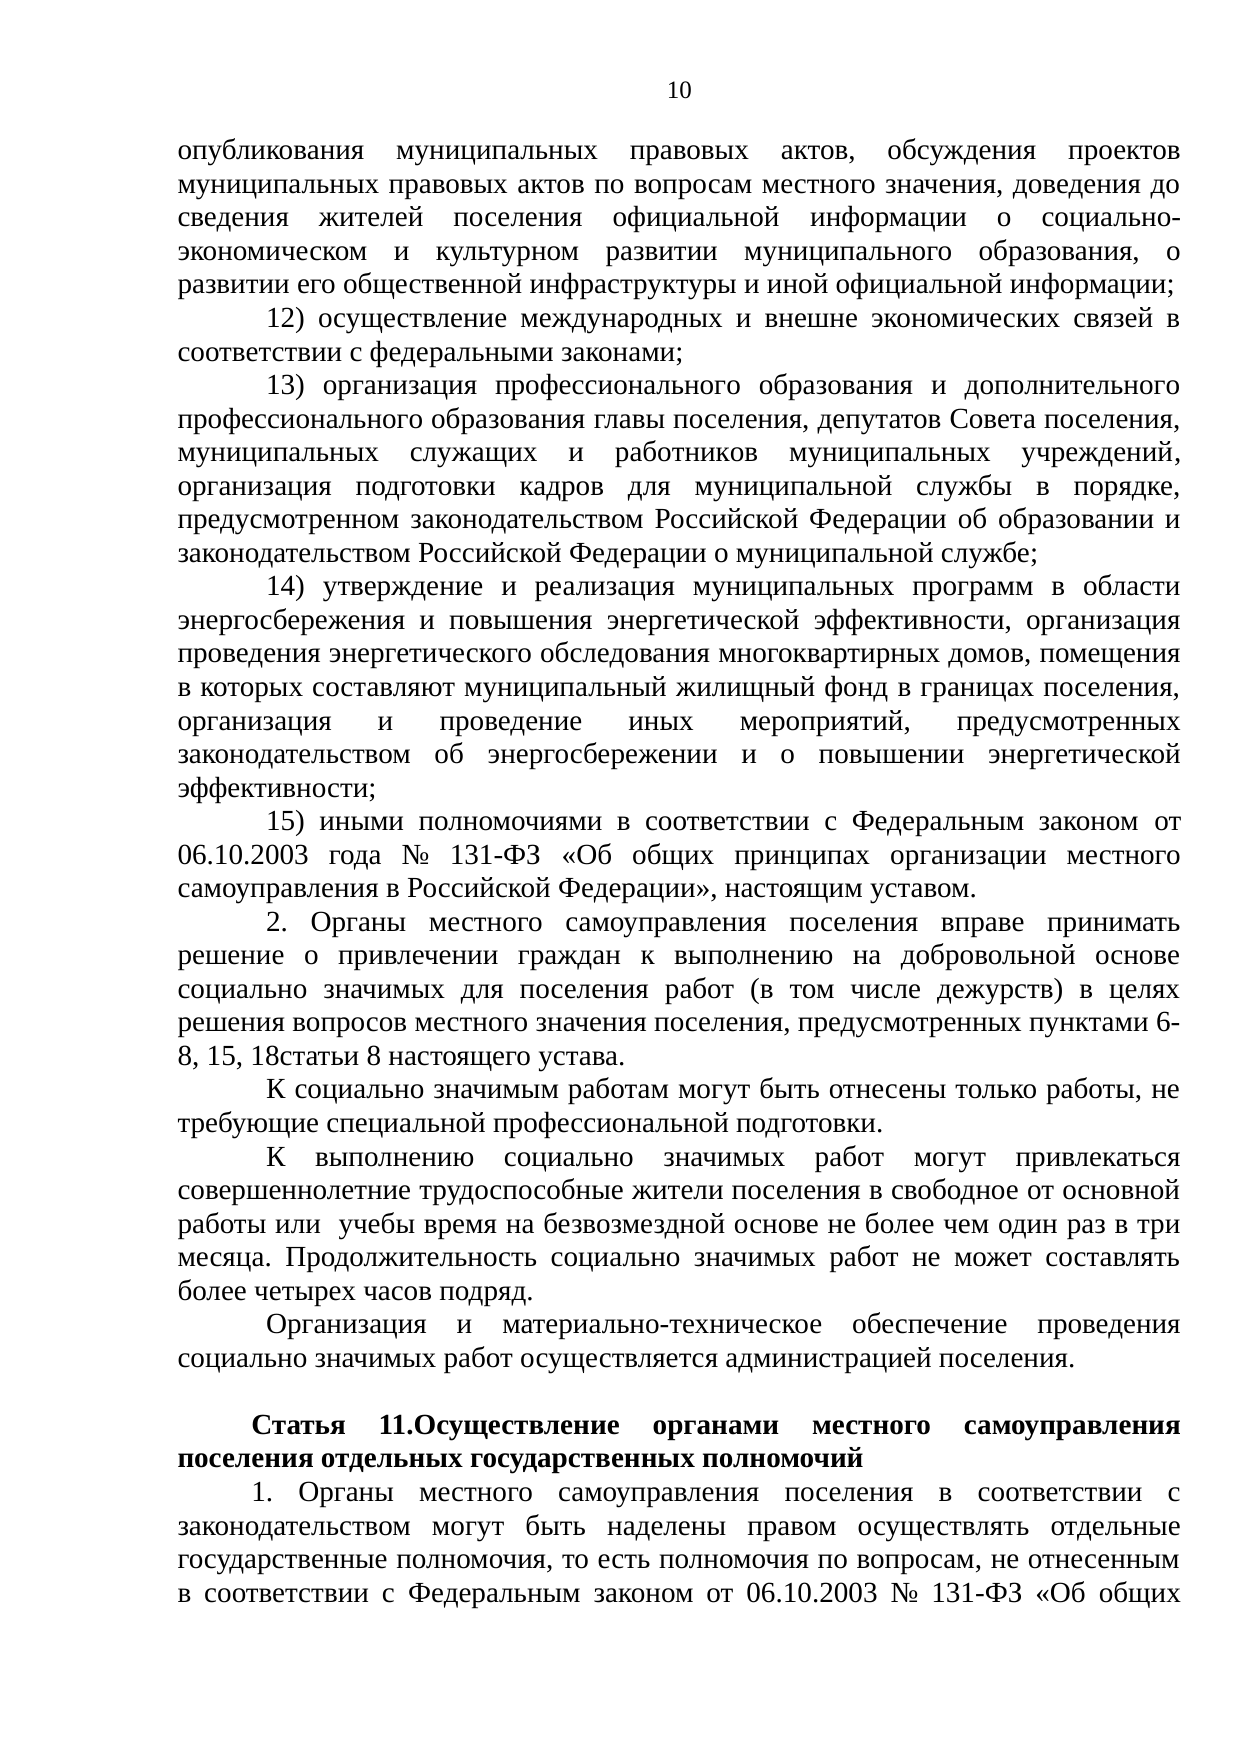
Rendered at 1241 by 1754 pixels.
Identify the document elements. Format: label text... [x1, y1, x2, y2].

text К выполнению социально значимых работ могут привлекаться совершеннолетние трудоспособные жители поселения в свободное от основной работы или учебы время на безвозмездной основе не более чем один раз в три месяца. Продолжительность социально значимых работ не может составлять более четырех часов подряд. [177, 1139, 1181, 1306]
text Статья 11.Осуществление органами местного самоуправления поселения отдельных государственных полномочий [177, 1407, 1181, 1474]
text К социально значимым работам могут быть отнесены только работы, не требующие специальной профессиональной подготовки. [177, 1072, 1181, 1139]
text 2. Органы местного самоуправления поселения вправе принимать решение о привлечении граждан к выполнению на добровольной основе социально значимых для поселения работ (в том числе дежурств) в целях решения вопросов местного значения поселения, предусмотренных пунктами 6-8, 15, 18статьи 8 настоящего устава. [177, 904, 1181, 1072]
text 13) организация профессионального образования и дополнительного профессионального образования главы поселения, депутатов Совета поселения, муниципальных служащих и работников муниципальных учреждений, организация подготовки кадров для муниципальной службы в порядке, предусмотренном законодательством Российской Федерации об образовании и законодательством Российской Федерации о муниципальной службе; [177, 367, 1181, 568]
text Организация и материально-техническое обеспечение проведения социально значимых работ осуществляется администрацией поселения. [177, 1306, 1181, 1373]
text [177, 1474, 1181, 1608]
text 14) утверждение и реализация муниципальных программ в области энергосбережения и повышения энергетической эффективности, организация проведения энергетического обследования многоквартирных домов, помещения в которых составляют муниципальный жилищный фонд в границах поселения, организация и проведение иных мероприятий, предусмотренных законодательством об энергосбережении и о повышении энергетической эффективности; [177, 568, 1181, 803]
text 12) осуществление международных и внешне экономических связей в соответствии с федеральными законами; [177, 300, 1181, 367]
text 15) иными полномочиями в соответствии с Федеральным законом от 06.10.2003 года № 131-ФЗ «Об общих принципах организации местного самоуправления в Российской Федерации», настоящим уставом. [177, 803, 1181, 904]
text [177, 132, 1181, 300]
